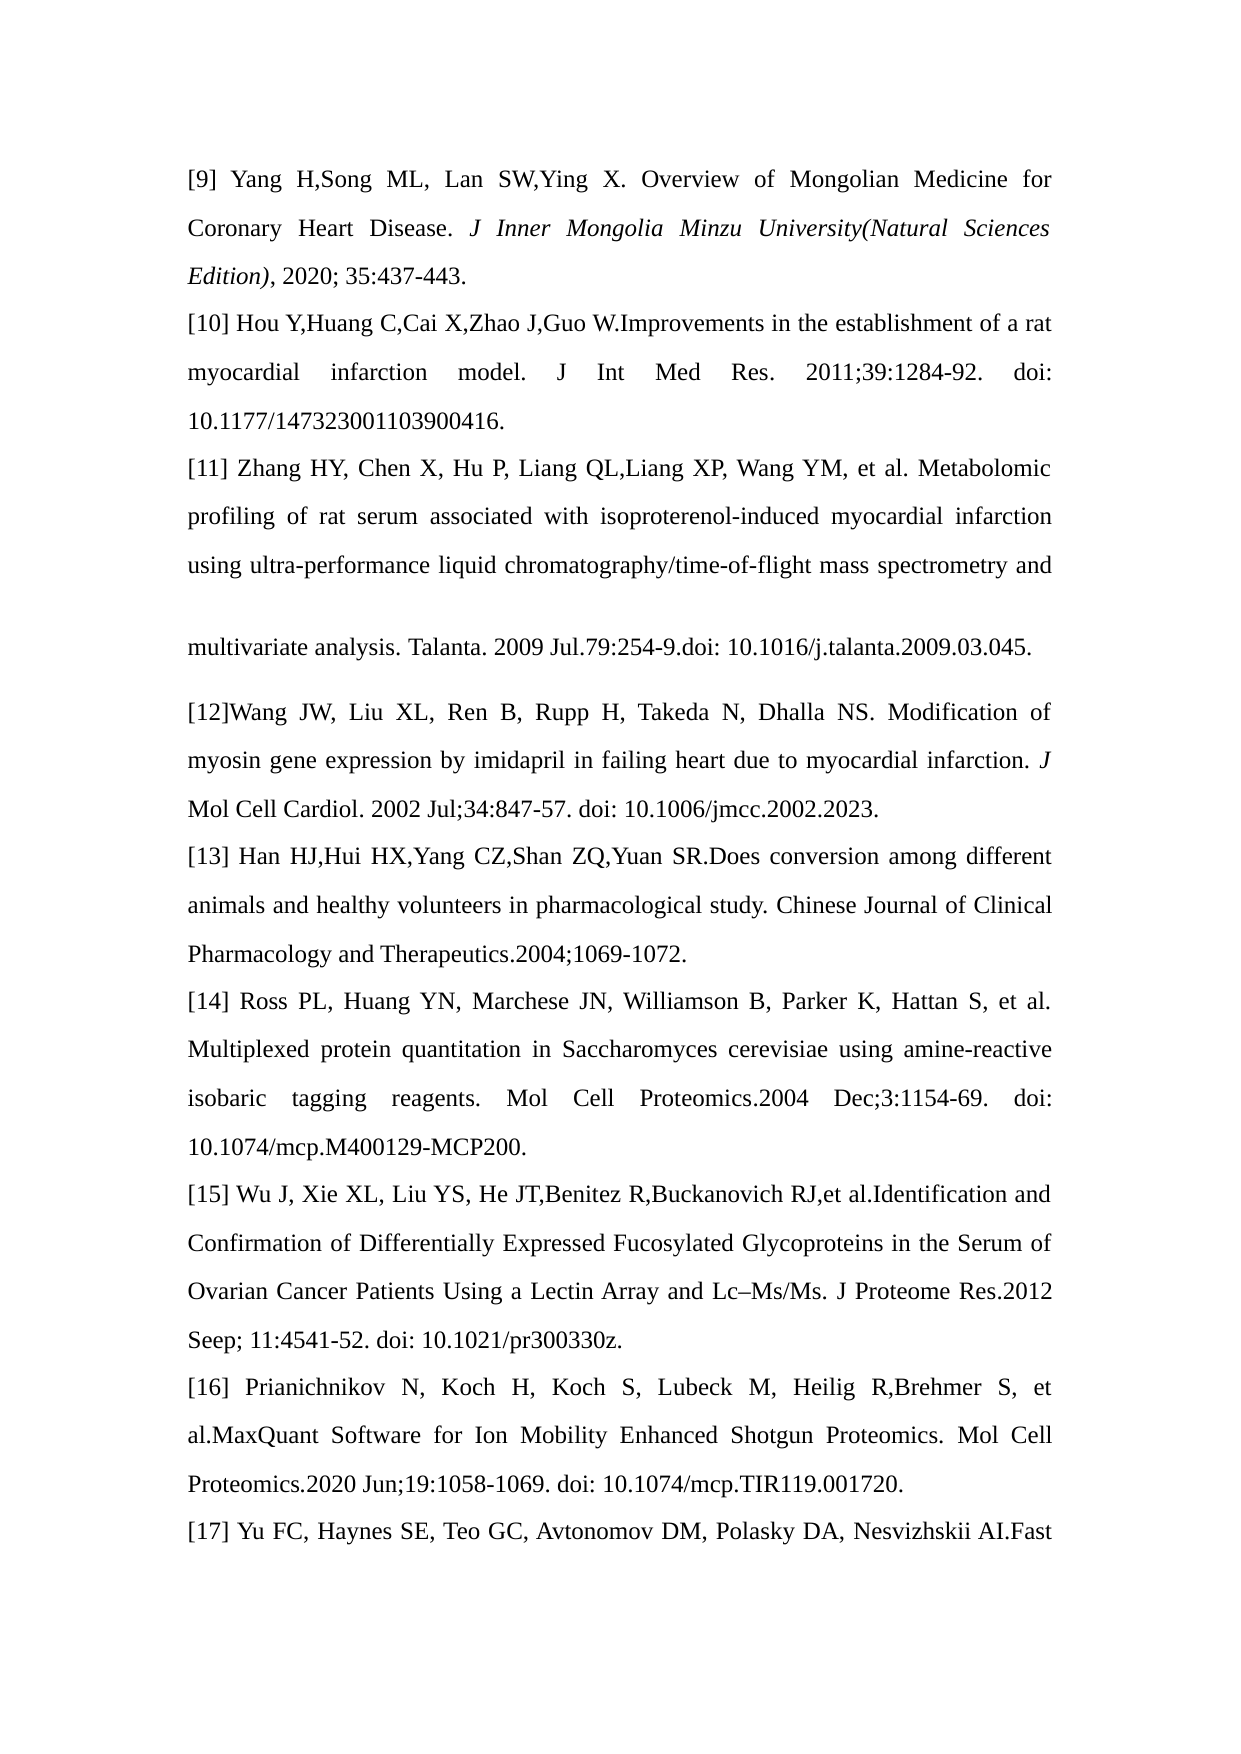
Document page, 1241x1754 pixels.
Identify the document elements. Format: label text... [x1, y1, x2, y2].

text [16] Prianichnikov N, Koch H, Koch S, Lubeck M, Heilig R,Brehmer S, et al.MaxQuant Software for Ion Mobility Enhanced Shotgun Proteomics. Mol Cell Proteomics.2020 Jun;19:1058-1069. doi: 10.1074/mcp.TIR119.001720. [187, 1370, 1053, 1500]
text [14] Ross PL, Huang YN, Marchese JN, Williamson B, Parker K, Hattan S, et al. Multiplexed protein quantitation in Saccharomyces cerevisiae using amine-reactive isobaric tagging reagents. Mol Cell Proteomics.2004 Dec;3:1154-69. doi: 10.1074/mcp.M400129-MCP200. [187, 984, 1053, 1163]
text [12]Wang JW, Liu XL, Ren B, Rupp H, Takeda N, Dhalla NS. Modification of myosin gene expression by imidapril in failing heart due to myocardial infarction. J Mol Cell Cardiol. 2002 Jul;34:847-57. doi: 10.1006/jmcc.2002.2023. [187, 695, 1053, 825]
text [10] Hou Y,Huang C,Cai X,Zhao J,Guo W.Improvements in the establishment of a rat myocardial infarction model. J Int Med Res. 2011;39:1284-92. doi: 10.1177/147323001103900416. [187, 306, 1053, 436]
text [11] Zhang HY, Chen X, Hu P, Liang QL,Liang XP, Wang YM, et al. Metabolomic profiling of rat serum associated with isoproterenol-induced myocardial infarction using ultra-performance liquid chromatography/time-of-flight mass spectrometry and multivariate analysis. Talanta. 2009 Jul.79:254-9.doi: 10.1016/j.talanta.2009.03.045. [187, 451, 1053, 678]
text [9] Yang H,Song ML, Lan SW,Ying X. Overview of Mongolian Medicine for Coronary Heart Disease. J Inner Mongolia Minzu University(Natural Sciences Edition), 2020; 35:437-443. [187, 162, 1053, 292]
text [187, 1514, 1053, 1547]
text [15] Wu J, Xie XL, Liu YS, He JT,Benitez R,Buckanovich RJ,et al.Identification and Confirmation of Differentially Expressed Fucosylated Glycoproteins in the Serum of Ovarian Cancer Patients Using a Lectin Array and Lc–Ms/Ms. J Proteome Res.2012 Seep; 11:4541-52. doi: 10.1021/pr300330z. [187, 1177, 1053, 1356]
text [13] Han HJ,Hui HX,Yang CZ,Shan ZQ,Yuan SR.Does conversion among different animals and healthy volunteers in pharmacological study. Chinese Journal of Clinical Pharmacology and Therapeutics.2004;1069-1072. [187, 839, 1053, 969]
